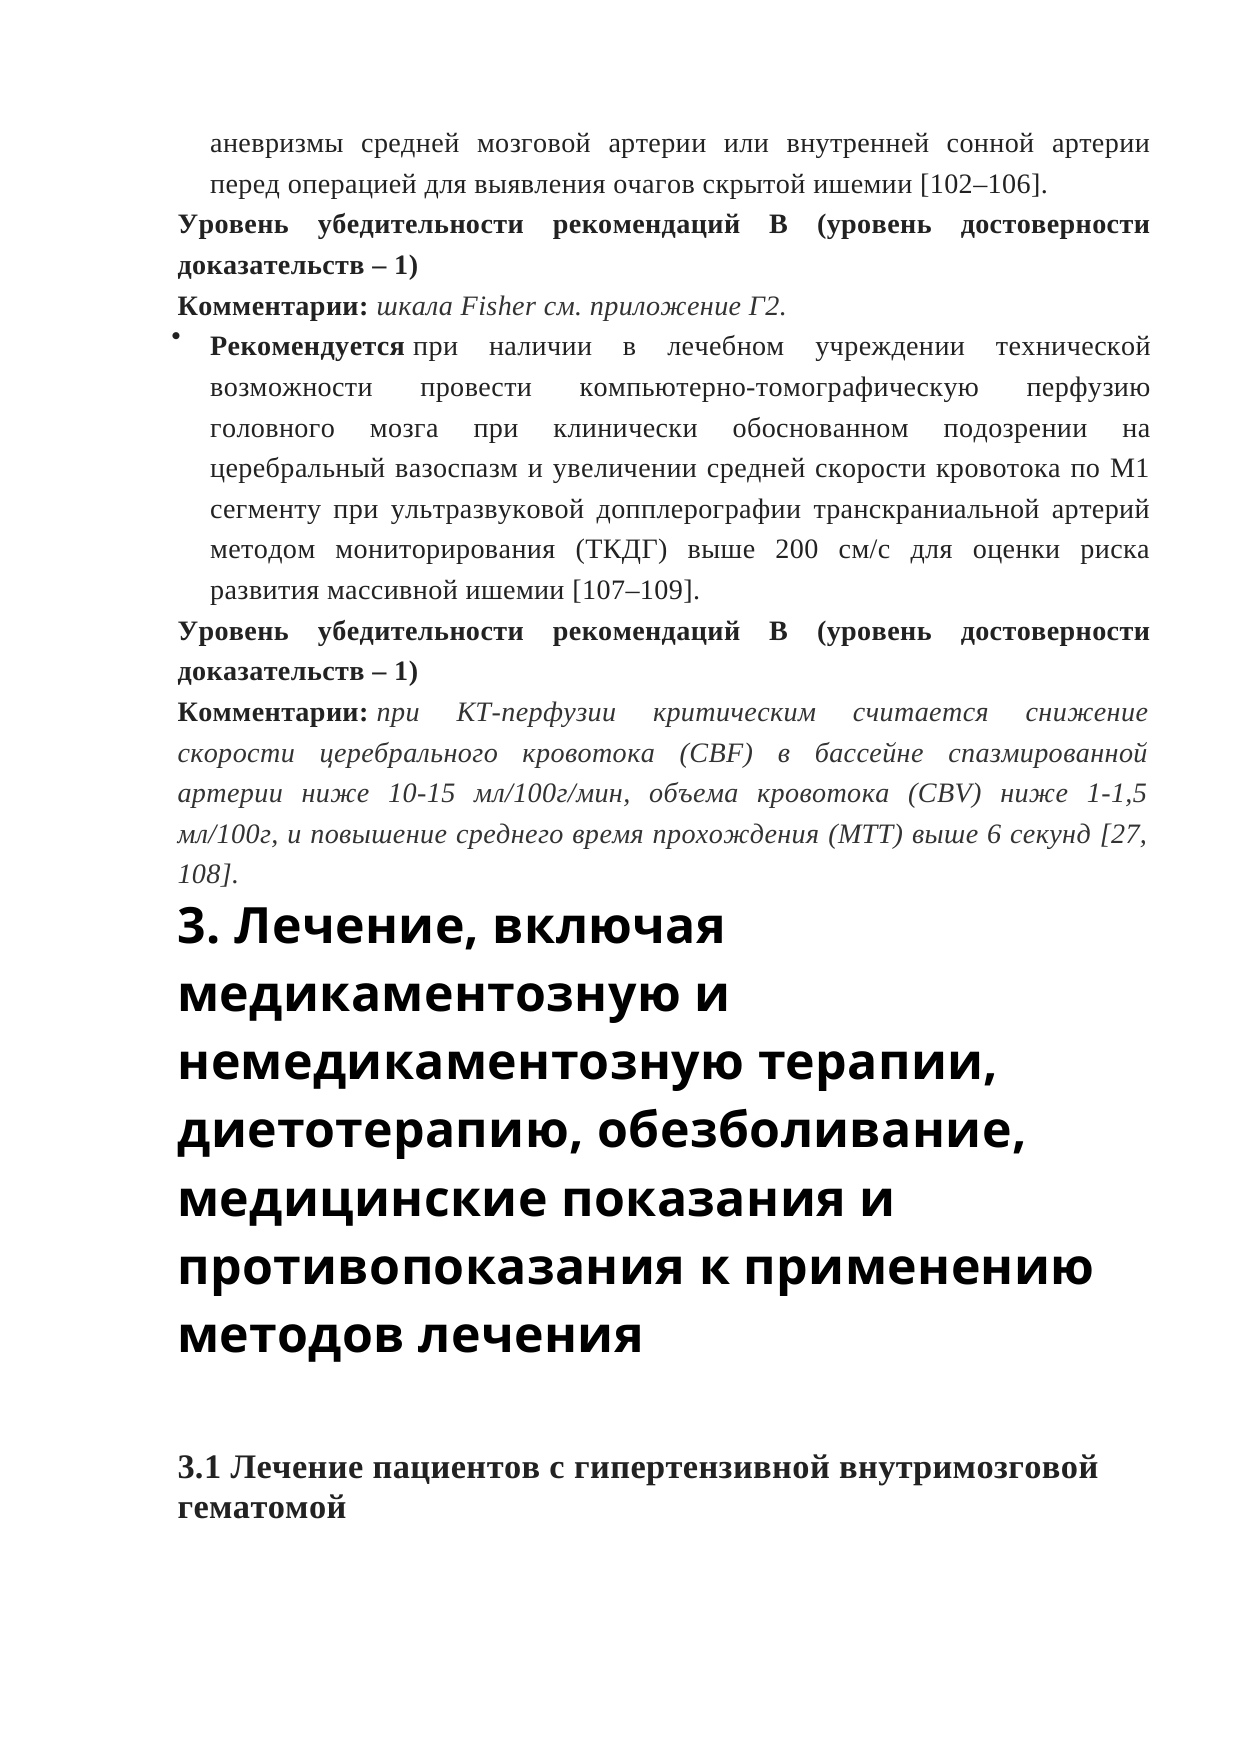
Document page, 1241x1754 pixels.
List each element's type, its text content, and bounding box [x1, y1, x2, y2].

text Уровень убедительности рекомендаций B (уровень достоверности доказательств – 1) [177, 606, 1152, 687]
text Комментарии: при КТ-перфузии критическим считается снижение скорости церебрального кровотока (CBF) в бассейне спазмированной артерии ниже 10-15 мл/100г/мин, объема кровотока (CBV) ниже 1-1,5 мл/100г, и повышение среднего время прохождения (МТТ) выше 6 секунд [27, 108]. [177, 687, 1152, 890]
text Комментарии: шкала Fisher см. приложение Г2. [177, 281, 1152, 321]
text 3. Лечение, включая медикаментозную и немедикаментозную терапии, диетотерапию, обезболивание, медицинские показания и противопоказания к применению методов лечения [177, 890, 1152, 1367]
text Уровень убедительности рекомендаций В (уровень достоверности доказательств – 1) [177, 199, 1152, 281]
list Рекомендуется при наличии в лечебном учреждении технической возможности провести компьютерно-томографическую перфузию головного мозга при клинически обоснованном подозрении на церебральный вазоспазм и увеличении средней скорости кровотока по М1 сегменту при ультразвуковой допплерографии транскраниальной артерий методом мониторирования (ТКДГ) выше 200 см/с для оценки риска развития массивной ишемии [107–109]. [172, 321, 1152, 606]
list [172, 118, 1152, 199]
text 3.1 Лечение пациентов с гипертензивной внутримозговой гематомой [177, 1445, 1152, 1526]
